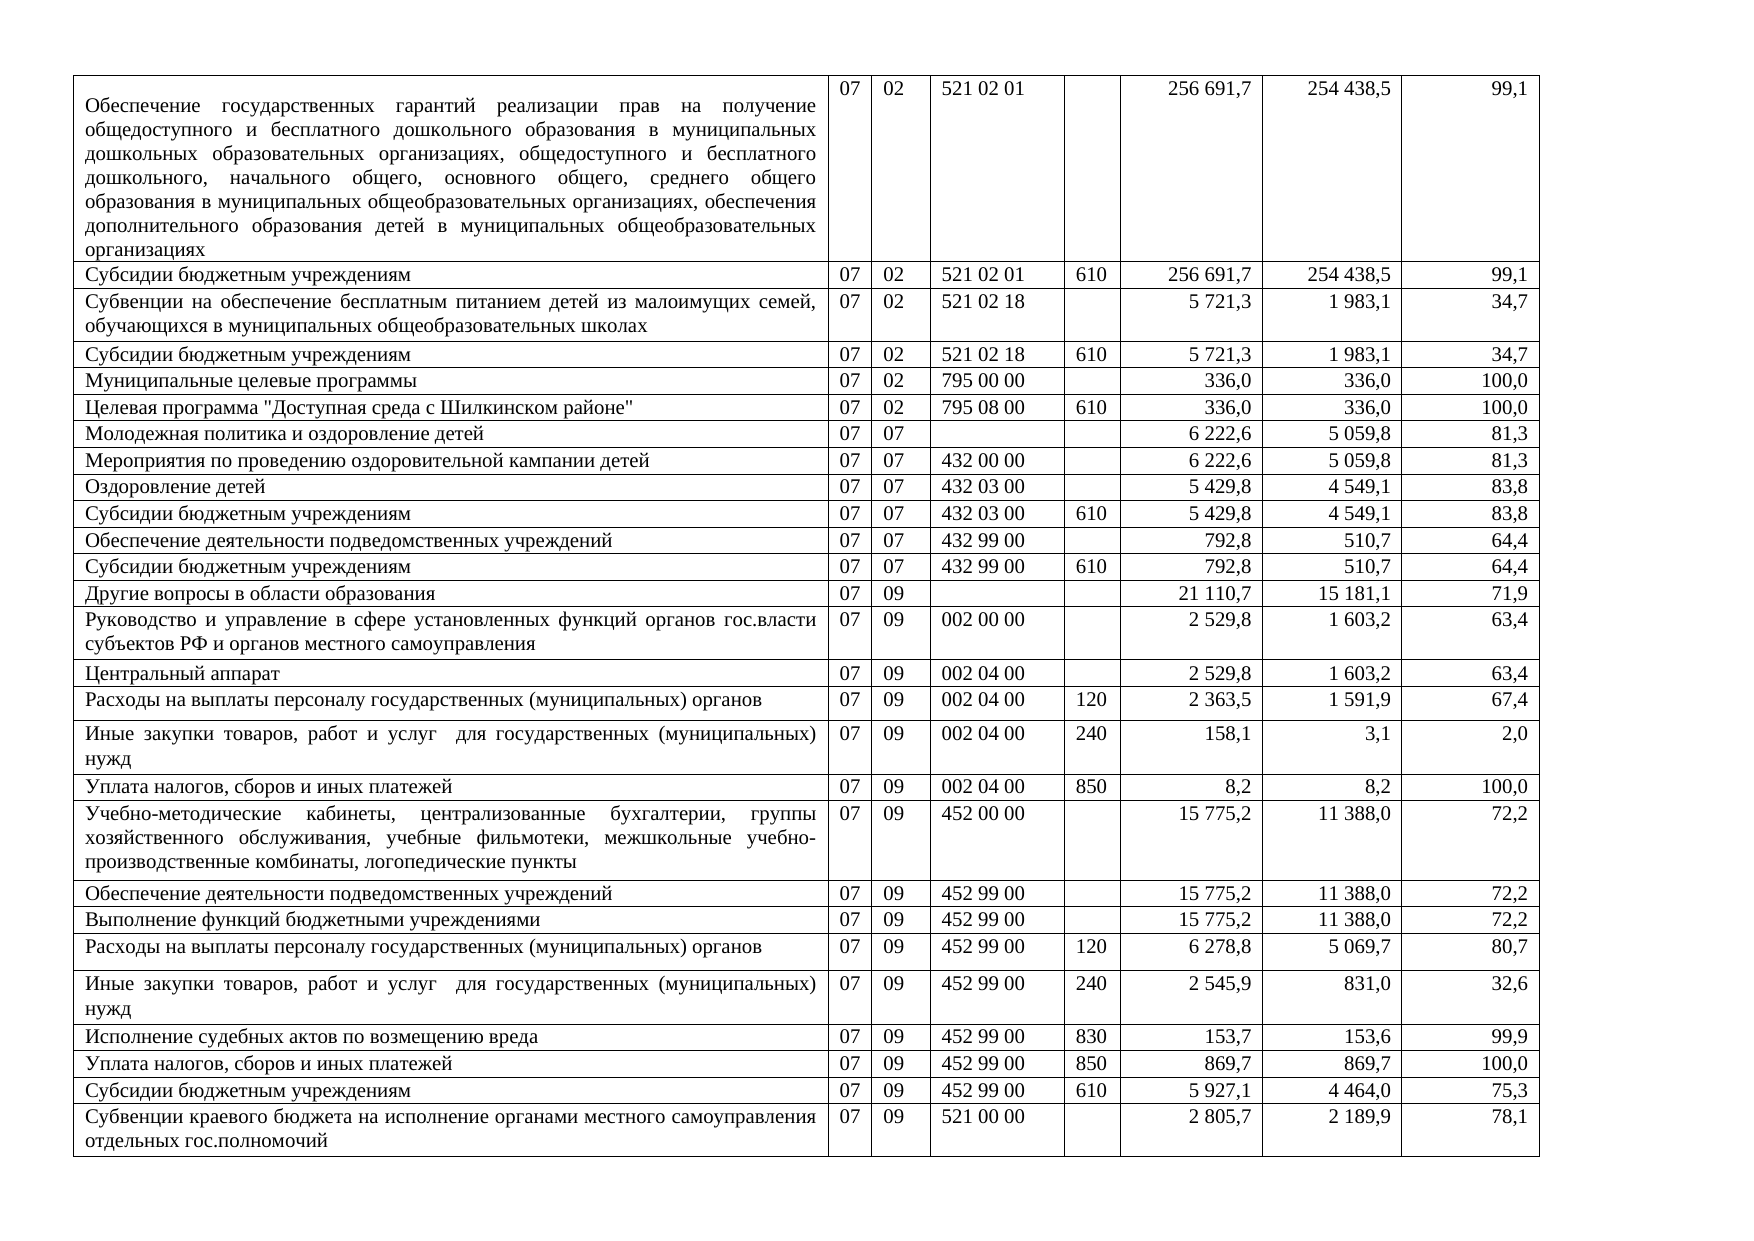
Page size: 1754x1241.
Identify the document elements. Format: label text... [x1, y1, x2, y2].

table_cell 002 04 00 [931, 721, 1064, 773]
table_cell [1065, 289, 1120, 341]
table_cell 15 775,2 [1121, 881, 1262, 906]
table_cell 002 00 00 [931, 607, 1064, 659]
table_cell [1065, 1104, 1120, 1156]
table_cell 11 388,0 [1263, 907, 1401, 933]
table_cell Расходы на выплаты персоналу государственных (муниципальных) органов [74, 934, 828, 970]
table_cell Мероприятия по проведению оздоровительной кампании детей [74, 448, 828, 473]
table_cell 5 429,8 [1121, 475, 1262, 500]
table_cell 75,3 [1402, 1078, 1539, 1103]
table_cell 07 [829, 721, 871, 773]
table_cell 3,1 [1263, 721, 1401, 773]
table_cell 07 [829, 607, 871, 659]
table_cell 432 03 00 [931, 501, 1064, 527]
table_cell 07 [829, 448, 871, 473]
table_cell [1065, 881, 1120, 906]
table_cell 002 04 00 [931, 775, 1064, 800]
table_cell 07 [829, 528, 871, 553]
table_cell Другие вопросы в области образования [74, 581, 828, 606]
table_cell 07 [829, 1078, 871, 1103]
table_cell 15 775,2 [1121, 801, 1262, 880]
table_cell 1 603,2 [1263, 607, 1401, 659]
table_cell 07 [872, 528, 930, 553]
table_cell 02 [872, 262, 930, 287]
table_cell 07 [829, 934, 871, 970]
table_cell 100,0 [1402, 368, 1539, 394]
table_cell 452 99 00 [931, 1078, 1064, 1103]
table_cell 02 [872, 289, 930, 341]
table_cell 63,4 [1402, 607, 1539, 659]
table_cell 432 00 00 [931, 448, 1064, 473]
table_cell 99,1 [1402, 262, 1539, 287]
table_cell Муниципальные целевые программы [74, 368, 828, 394]
table_cell 09 [872, 775, 930, 800]
table_cell 11 388,0 [1263, 881, 1401, 906]
table_cell 4 464,0 [1263, 1078, 1401, 1103]
table_cell 120 [1065, 687, 1120, 720]
table_cell 336,0 [1263, 395, 1401, 420]
table_cell 09 [872, 907, 930, 933]
table_cell 64,4 [1402, 554, 1539, 580]
table_cell 792,8 [1121, 554, 1262, 580]
table_cell 09 [872, 660, 930, 686]
table_cell 07 [829, 881, 871, 906]
table_cell 34,7 [1402, 289, 1539, 341]
table_cell 1 591,9 [1263, 687, 1401, 720]
table_cell 869,7 [1121, 1051, 1262, 1077]
table_cell [1065, 448, 1120, 473]
table_cell 610 [1065, 395, 1120, 420]
table_cell 72,2 [1402, 907, 1539, 933]
table_cell 158,1 [1121, 721, 1262, 773]
table_cell [931, 581, 1064, 606]
table_cell 4 549,1 [1263, 475, 1401, 500]
table_cell 452 99 00 [931, 934, 1064, 970]
table_cell Иные закупки товаров, работ и услуг для государственных (муниципальных) нужд [74, 971, 828, 1023]
table_cell 610 [1065, 342, 1120, 367]
table_cell 1 983,1 [1263, 289, 1401, 341]
table_cell 002 04 00 [931, 660, 1064, 686]
table_cell 8,2 [1121, 775, 1262, 800]
table_cell 153,6 [1263, 1025, 1401, 1050]
table_cell Субсидии бюджетным учреждениям [74, 262, 828, 287]
table_cell 02 [872, 342, 930, 367]
table_cell Целевая программа "Доступная среда с Шилкинском районе" [74, 395, 828, 420]
table_cell 795 08 00 [931, 395, 1064, 420]
table_cell 09 [872, 721, 930, 773]
table_cell 72,2 [1402, 881, 1539, 906]
table_cell 610 [1065, 262, 1120, 287]
table_cell 07 [829, 581, 871, 606]
table_cell 5 059,8 [1263, 448, 1401, 473]
table_cell 5 429,8 [1121, 501, 1262, 527]
table_cell 07 [829, 907, 871, 933]
table_cell Обеспечение деятельности подведомственных учреждений [74, 881, 828, 906]
table_cell 452 99 00 [931, 971, 1064, 1023]
table_cell 81,3 [1402, 448, 1539, 473]
table_cell 07 [829, 687, 871, 720]
table_cell 452 99 00 [931, 907, 1064, 933]
table_cell 15 181,1 [1263, 581, 1401, 606]
table_cell Оздоровление детей [74, 475, 828, 500]
table_cell 83,8 [1402, 501, 1539, 527]
table_cell 2,0 [1402, 721, 1539, 773]
table_cell Исполнение судебных актов по возмещению вреда [74, 1025, 828, 1050]
table_cell 64,4 [1402, 528, 1539, 553]
table_cell Выполнение функций бюджетными учреждениями [74, 907, 828, 933]
table_cell 336,0 [1121, 368, 1262, 394]
table_cell 2 529,8 [1121, 660, 1262, 686]
table_cell 71,9 [1402, 581, 1539, 606]
table_cell 09 [872, 607, 930, 659]
table_cell 256 691,7 [1121, 76, 1262, 261]
table_cell [1065, 801, 1120, 880]
table_cell [1065, 907, 1120, 933]
table_cell 07 [872, 475, 930, 500]
table_cell 452 99 00 [931, 1051, 1064, 1077]
table_cell 100,0 [1402, 775, 1539, 800]
table_cell 07 [872, 421, 930, 447]
table_cell 72,2 [1402, 801, 1539, 880]
table_cell 521 02 01 [931, 76, 1064, 261]
table_cell 521 02 18 [931, 289, 1064, 341]
table_cell 452 99 00 [931, 1025, 1064, 1050]
table_cell 5 721,3 [1121, 289, 1262, 341]
table_cell 09 [872, 687, 930, 720]
table_cell 09 [872, 881, 930, 906]
table_cell 432 99 00 [931, 554, 1064, 580]
table_cell 07 [829, 801, 871, 880]
table_cell Субсидии бюджетным учреждениям [74, 342, 828, 367]
table_cell 8,2 [1263, 775, 1401, 800]
table_cell 07 [829, 501, 871, 527]
table_cell 07 [829, 475, 871, 500]
table_cell Обеспечение государственных гарантий реализации прав на получение общедоступного и бесплатного дошкольного образования в муниципальных дошкольных образовательных организациях, общедоступного и бесплатного дошкольного, начального общего, основного общего, среднего общего образования в муниципальных общеобразовательных организациях, обеспечения дополнительного образования детей в муниципальных общеобразовательных организациях [74, 76, 828, 261]
table_cell 63,4 [1402, 660, 1539, 686]
table_cell 09 [872, 934, 930, 970]
table_cell 521 00 00 [931, 1104, 1064, 1156]
table_cell 07 [829, 1025, 871, 1050]
table_cell 1 983,1 [1263, 342, 1401, 367]
table_cell 510,7 [1263, 554, 1401, 580]
table_cell 81,3 [1402, 421, 1539, 447]
table_cell 80,7 [1402, 934, 1539, 970]
table_cell 83,8 [1402, 475, 1539, 500]
table_cell 09 [872, 1051, 930, 1077]
table_cell 120 [1065, 934, 1120, 970]
table_cell [1065, 607, 1120, 659]
table_cell 02 [872, 368, 930, 394]
table_cell [1065, 421, 1120, 447]
table_cell 6 222,6 [1121, 421, 1262, 447]
table_cell 32,6 [1402, 971, 1539, 1023]
table_cell 5 069,7 [1263, 934, 1401, 970]
table_cell Субсидии бюджетным учреждениям [74, 1078, 828, 1103]
table_cell 240 [1065, 971, 1120, 1023]
table_cell 07 [872, 501, 930, 527]
table_cell [1065, 368, 1120, 394]
table_cell 610 [1065, 501, 1120, 527]
table_cell Центральный аппарат [74, 660, 828, 686]
table_cell 11 388,0 [1263, 801, 1401, 880]
table_cell 07 [829, 76, 871, 261]
table_cell 07 [872, 554, 930, 580]
table_cell 02 [872, 76, 930, 261]
table_cell 99,9 [1402, 1025, 1539, 1050]
table_cell 432 03 00 [931, 475, 1064, 500]
table_cell [1065, 581, 1120, 606]
table_cell 2 545,9 [1121, 971, 1262, 1023]
table_cell 153,7 [1121, 1025, 1262, 1050]
table_cell 02 [872, 395, 930, 420]
table_cell Учебно-методические кабинеты, централизованные бухгалтерии, группы хозяйственного обслуживания, учебные фильмотеки, межшкольные учебно-производственные комбинаты, логопедические пункты [74, 801, 828, 880]
table_cell 09 [872, 971, 930, 1023]
table_cell Уплата налогов, сборов и иных платежей [74, 1051, 828, 1077]
table_cell 07 [829, 421, 871, 447]
table_cell [931, 421, 1064, 447]
table_cell 2 363,5 [1121, 687, 1262, 720]
table_cell Молодежная политика и оздоровление детей [74, 421, 828, 447]
table_cell 2 529,8 [1121, 607, 1262, 659]
table_cell 452 99 00 [931, 881, 1064, 906]
table_cell Субвенции краевого бюджета на исполнение органами местного самоуправления отдельных гос.полномочий [74, 1104, 828, 1156]
table_cell 07 [829, 1051, 871, 1077]
table_cell 830 [1065, 1025, 1120, 1050]
table_cell 254 438,5 [1263, 76, 1401, 261]
table_cell 521 02 01 [931, 262, 1064, 287]
table_cell 78,1 [1402, 1104, 1539, 1156]
table_cell 452 00 00 [931, 801, 1064, 880]
table_cell 07 [829, 395, 871, 420]
table_cell 2 805,7 [1121, 1104, 1262, 1156]
table_cell 795 00 00 [931, 368, 1064, 394]
table_cell Субвенции на обеспечение бесплатным питанием детей из малоимущих семей, обучающихся в муниципальных общеобразовательных школах [74, 289, 828, 341]
table_cell Субсидии бюджетным учреждениям [74, 554, 828, 580]
table_cell 09 [872, 1025, 930, 1050]
table_cell 07 [829, 1104, 871, 1156]
table_cell [1065, 76, 1120, 261]
table_cell 610 [1065, 1078, 1120, 1103]
table_cell 610 [1065, 554, 1120, 580]
table_cell 21 110,7 [1121, 581, 1262, 606]
table_cell 336,0 [1121, 395, 1262, 420]
table_cell 07 [829, 262, 871, 287]
table_cell Уплата налогов, сборов и иных платежей [74, 775, 828, 800]
table_cell 07 [829, 971, 871, 1023]
table_cell 240 [1065, 721, 1120, 773]
table_cell 07 [829, 554, 871, 580]
table_cell 2 189,9 [1263, 1104, 1401, 1156]
table_cell 831,0 [1263, 971, 1401, 1023]
table_cell 09 [872, 1104, 930, 1156]
table_cell 09 [872, 581, 930, 606]
table_cell 850 [1065, 1051, 1120, 1077]
table_cell 869,7 [1263, 1051, 1401, 1077]
table_cell 34,7 [1402, 342, 1539, 367]
table_cell 100,0 [1402, 1051, 1539, 1077]
table_cell 5 927,1 [1121, 1078, 1262, 1103]
table_cell 07 [829, 289, 871, 341]
table_cell 07 [829, 342, 871, 367]
table_cell 5 059,8 [1263, 421, 1401, 447]
table_cell 09 [872, 801, 930, 880]
table_cell 07 [829, 368, 871, 394]
table_cell 850 [1065, 775, 1120, 800]
table_cell Руководство и управление в сфере установленных функций органов гос.власти субъектов РФ и органов местного самоуправления [74, 607, 828, 659]
table_cell Иные закупки товаров, работ и услуг для государственных (муниципальных) нужд [74, 721, 828, 773]
table_cell 100,0 [1402, 395, 1539, 420]
table_cell 002 04 00 [931, 687, 1064, 720]
table_cell 336,0 [1263, 368, 1401, 394]
table_cell Субсидии бюджетным учреждениям [74, 501, 828, 527]
table_cell 5 721,3 [1121, 342, 1262, 367]
table_cell 432 99 00 [931, 528, 1064, 553]
table_cell 15 775,2 [1121, 907, 1262, 933]
table_cell [1065, 528, 1120, 553]
table_cell 521 02 18 [931, 342, 1064, 367]
table_cell [1065, 660, 1120, 686]
table_cell 1 603,2 [1263, 660, 1401, 686]
table_cell 6 278,8 [1121, 934, 1262, 970]
table_cell 07 [829, 775, 871, 800]
table_cell 09 [872, 1078, 930, 1103]
table_cell 254 438,5 [1263, 262, 1401, 287]
table_cell 67,4 [1402, 687, 1539, 720]
table_cell 07 [829, 660, 871, 686]
table_cell Обеспечение деятельности подведомственных учреждений [74, 528, 828, 553]
table_cell 510,7 [1263, 528, 1401, 553]
table_cell 792,8 [1121, 528, 1262, 553]
table_cell 07 [872, 448, 930, 473]
table_cell 256 691,7 [1121, 262, 1262, 287]
table_cell 4 549,1 [1263, 501, 1401, 527]
table_cell 99,1 [1402, 76, 1539, 261]
table_cell 6 222,6 [1121, 448, 1262, 473]
table_cell [1065, 475, 1120, 500]
table_cell Расходы на выплаты персоналу государственных (муниципальных) органов [74, 687, 828, 720]
